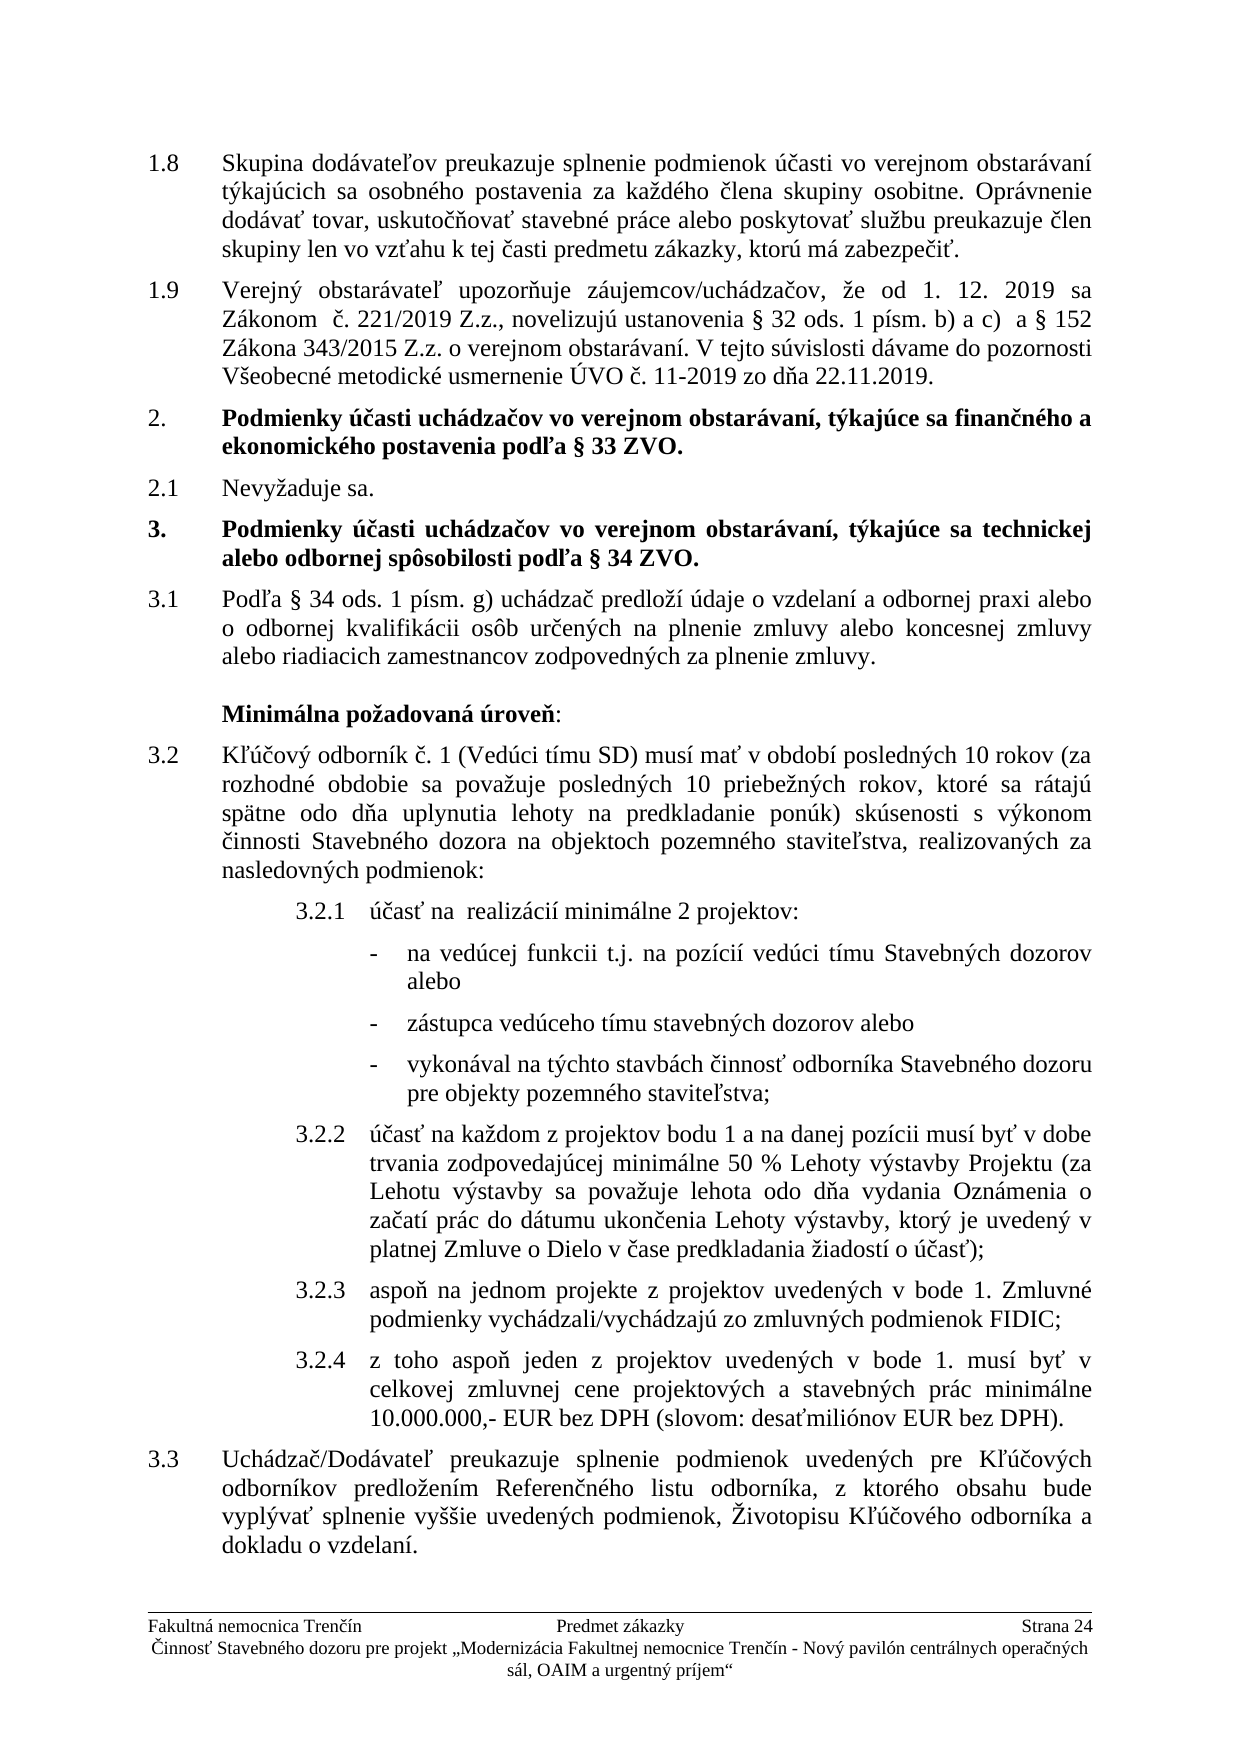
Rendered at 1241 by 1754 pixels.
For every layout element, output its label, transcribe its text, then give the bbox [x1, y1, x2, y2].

text Kľúčový odborník č. 1 (Vedúci tímu SD) musí mať v období posledných 10 rokov (za rozhodné obdobie sa považuje posledných 10 priebežných rokov, ktoré sa rátajú spätne odo dňa uplynutia lehoty na predkladanie ponúk) skúsenosti s výkonom činnosti Stavebného dozora na objektoch pozemného staviteľstva, realizovaných za nasledovných podmienok: [148, 740, 1092, 884]
text Minimálna požadovaná úroveň: [222, 699, 1092, 728]
text Podľa § 34 ods. 1 písm. g) uchádzač predloží údaje o vzdelaní a odbornej praxi alebo o odbornej kvalifikácii osôb určených na plnenie zmluvy alebo koncesnej zmluvy alebo riadiacich zamestnancov zodpovedných za plnenie zmluvy. [148, 584, 1092, 670]
text Verejný obstarávateľ upozorňuje záujemcov/uchádzačov, že od 1. 12. 2019 sa Zákonom č. 221/2019 Z.z., novelizujú ustanovenia § 32 ods. 1 písm. b) a c) a § 152 Zákona 343/2015 Z.z. o verejnom obstarávaní. V tejto súvislosti dávame do pozornosti Všeobecné metodické usmernenie ÚVO č. 11-2019 zo dňa 22.11.2019. [148, 275, 1092, 390]
list zástupca vedúceho tímu stavebných dozorov alebo [369, 1008, 1092, 1036]
list na vedúcej funkcii t.j. na pozícií vedúci tímu Stavebných dozorov alebo [369, 938, 1092, 995]
text Podmienky účasti uchádzačov vo verejnom obstarávaní, týkajúce sa technickej alebo odbornej spôsobilosti podľa § 34 ZVO. [148, 514, 1092, 571]
text Nevyžaduje sa. [148, 473, 1092, 501]
text Podmienky účasti uchádzačov vo verejnom obstarávaní, týkajúce sa finančného a ekonomického postavenia podľa § 33 ZVO. [148, 403, 1092, 460]
text z toho aspoň jeden z projektov uvedených v bode 1. musí byť v celkovej zmluvnej cene projektových a stavebných prác minimálne 10.000.000,- EUR bez DPH (slovom: desaťmiliónov EUR bez DPH). [295, 1345, 1092, 1431]
text účasť na realizácií minimálne 2 projektov: [295, 896, 1092, 925]
text aspoň na jednom projekte z projektov uvedených v bode 1. Zmluvné podmienky vychádzali/vychádzajú zo zmluvných podmienok FIDIC; [295, 1275, 1092, 1333]
text účasť na každom z projektov bodu 1 a na danej pozícii musí byť v dobe trvania zodpovedajúcej minimálne 50 % Lehoty výstavby Projektu (za Lehotu výstavby sa považuje lehota odo dňa vydania Oznámenia o začatí prác do dátumu ukončenia Lehoty výstavby, ktorý je uvedený v platnej Zmluve o Dielo v čase predkladania žiadostí o účasť); [295, 1119, 1092, 1263]
list vykonával na týchto stavbách činnosť odborníka Stavebného dozoru pre objekty pozemného staviteľstva; [369, 1049, 1092, 1106]
text Uchádzač/Dodávateľ preukazuje splnenie podmienok uvedených pre Kľúčových odborníkov predložením Referenčného listu odborníka, z ktorého obsahu bude vyplývať splnenie vyššie uvedených podmienok, Životopisu Kľúčového odborníka a dokladu o vzdelaní. [148, 1444, 1092, 1559]
text Skupina dodávateľov preukazuje splnenie podmienok účasti vo verejnom obstarávaní týkajúcich sa osobného postavenia za každého člena skupiny osobitne. Oprávnenie dodávať tovar, uskutočňovať stavebné práce alebo poskytovať službu preukazuje člen skupiny len vo vzťahu k tej časti predmetu zákazky, ktorú má zabezpečiť. [148, 148, 1092, 263]
